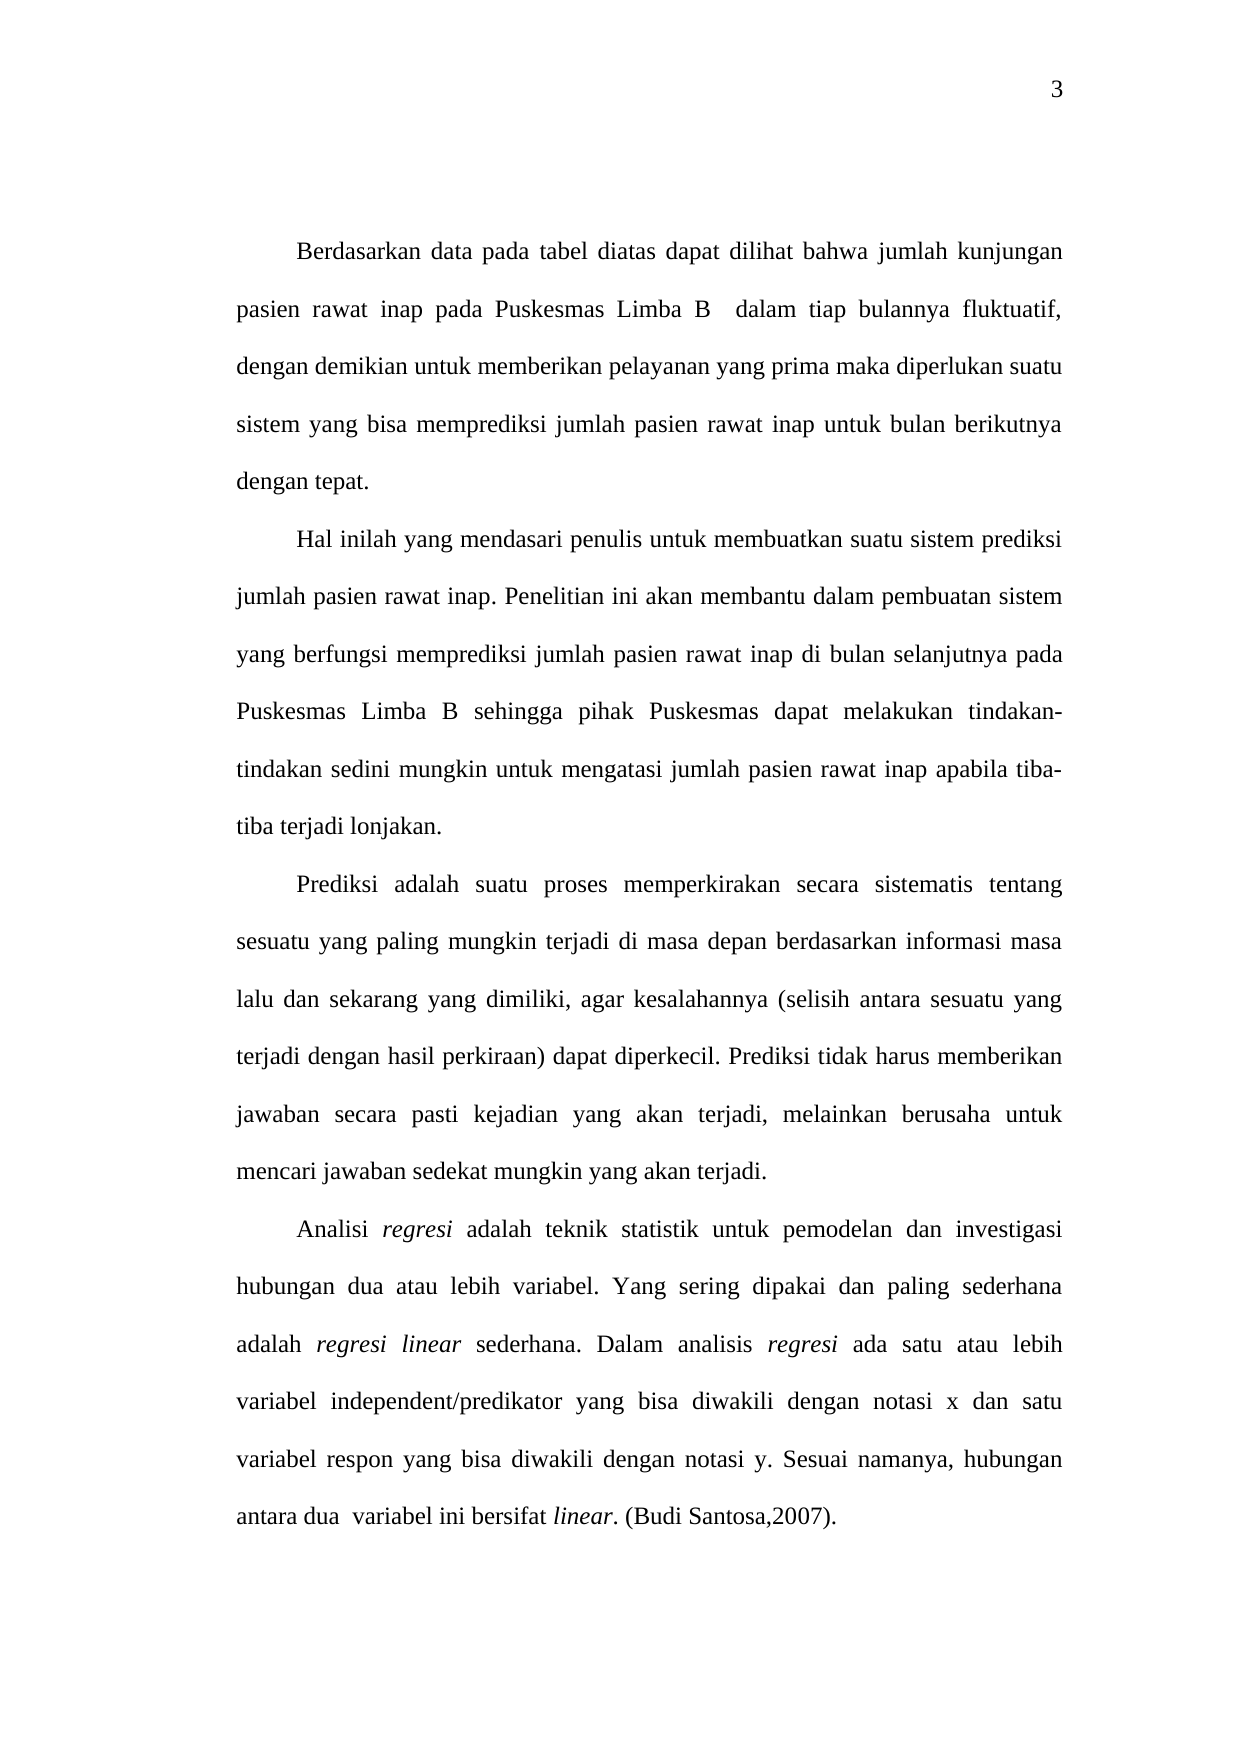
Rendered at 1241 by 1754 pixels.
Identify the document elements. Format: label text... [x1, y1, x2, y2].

text Prediksi adalah suatu proses memperkirakan secara sistematis tentang sesuatu yang paling mungkin terjadi di masa depan berdasarkan informasi masa lalu dan sekarang yang dimiliki, agar kesalahannya (selisih antara sesuatu yang terjadi dengan hasil perkiraan) dapat diperkecil. Prediksi tidak harus memberikan jawaban secara pasti kejadian yang akan terjadi, melainkan berusaha untuk mencari jawaban sedekat mungkin yang akan terjadi. [236, 869, 1063, 1185]
text Analisi regresi adalah teknik statistik untuk pemodelan dan investigasi hubungan dua atau lebih variabel. Yang sering dipakai dan paling sederhana adalah regresi linear sederhana. Dalam analisis regresi ada satu atau lebih variabel independent/predikator yang bisa diwakili dengan notasi x dan satu variabel respon yang bisa diwakili dengan notasi y. Sesuai namanya, hubungan antara dua variabel ini bersifat linear. (Budi Santosa,2007). [236, 1214, 1063, 1530]
text Hal inilah yang mendasari penulis untuk membuatkan suatu sistem prediksi jumlah pasien rawat inap. Penelitian ini akan membantu dalam pembuatan sistem yang berfungsi memprediksi jumlah pasien rawat inap di bulan selanjutnya pada Puskesmas Limba B sehingga pihak Puskesmas dapat melakukan tindakan-tindakan sedini mungkin untuk mengatasi jumlah pasien rawat inap apabila tiba-tiba terjadi lonjakan. [236, 524, 1063, 840]
text Berdasarkan data pada tabel diatas dapat dilihat bahwa jumlah kunjungan pasien rawat inap pada Puskesmas Limba B dalam tiap bulannya fluktuatif, dengan demikian untuk memberikan pelayanan yang prima maka diperlukan suatu sistem yang bisa memprediksi jumlah pasien rawat inap untuk bulan berikutnya dengan tepat. [236, 236, 1063, 495]
